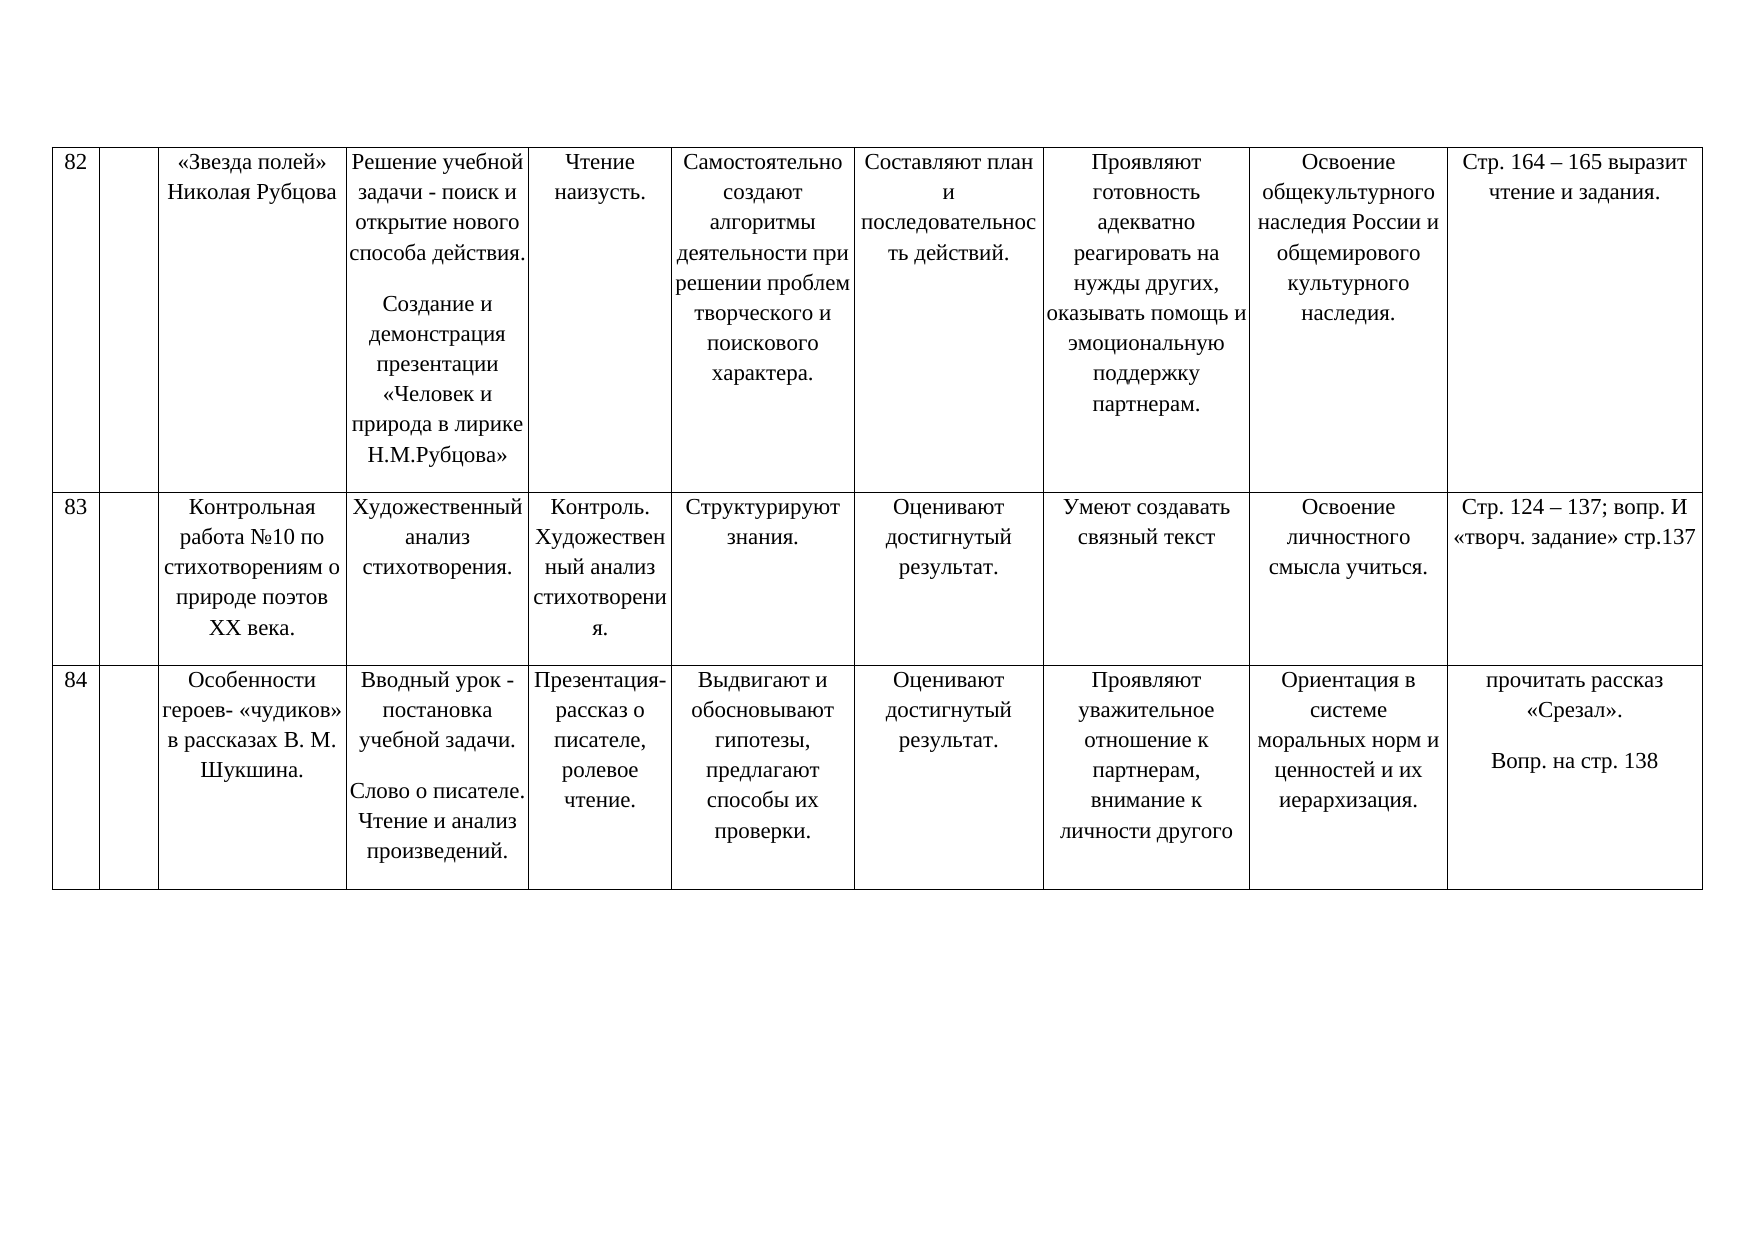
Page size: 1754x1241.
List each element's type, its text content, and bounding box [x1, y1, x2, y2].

table_header «Звезда полей» Николая Рубцова [159, 148, 346, 492]
table_header Решение учебной задачи - поиск и открытие нового способа действия. Создание и демонстрация презентации «Человек и природа в лирике Н.М.Рубцова» [347, 148, 528, 492]
table_cell Выдвигают и обосновывают гипотезы, предлагают способы их проверки. [672, 666, 854, 888]
table_header Чтение наизусть. [529, 148, 671, 492]
table_cell Контрольная работа №10 по стихотворениям о природе поэтов XX века. [159, 493, 346, 664]
table_header Проявляют готовность адекватно реагировать на нужды других, оказывать помощь и эмоциональную поддержку партнерам. [1044, 148, 1249, 492]
table_cell 83 [53, 493, 99, 664]
table_header Составляют план и последовательность действий. [855, 148, 1043, 492]
table_cell Презентация-рассказ о писателе, ролевое чтение. [529, 666, 671, 888]
table_cell [100, 666, 158, 888]
table_cell Стр. 124 – 137; вопр. И «творч. задание» стр.137 [1448, 493, 1702, 664]
table_header Освоение общекультурного наследия России и общемирового культурного наследия. [1250, 148, 1447, 492]
table_cell Оценивают достигнутый результат. [855, 666, 1043, 888]
table_cell [100, 493, 158, 664]
table_cell 84 [53, 666, 99, 888]
table_cell прочитать рассказ «Срезал». Вопр. на стр. 138 [1448, 666, 1702, 888]
table_cell Вводный урок - постановка учебной задачи. Слово о писателе. Чтение и анализ произведений. [347, 666, 528, 888]
table_cell Структурируют знания. [672, 493, 854, 664]
table_cell Художественный анализ стихотворения. [347, 493, 528, 664]
table_header Самостоятельно создают алгоритмы деятельности при решении проблем творческого и поискового характера. [672, 148, 854, 492]
table_cell Особенности героев- «чудиков» в рассказах В. М. Шукшина. [159, 666, 346, 888]
table_cell Умеют создавать связный текст [1044, 493, 1249, 664]
table_header Стр. 164 – 165 выразит чтение и задания. [1448, 148, 1702, 492]
table_header 82 [53, 148, 99, 492]
table_cell Освоение личностного смысла учиться. [1250, 493, 1447, 664]
table_cell Проявляют уважительное отношение к партнерам, внимание к личности другого [1044, 666, 1249, 888]
table_cell Оценивают достигнутый результат. [855, 493, 1043, 664]
table_cell Контроль. Художественный анализ стихотворения. [529, 493, 671, 664]
table_cell Ориентация в системе моральных норм и ценностей и их иерархизация. [1250, 666, 1447, 888]
table_header [100, 148, 158, 492]
